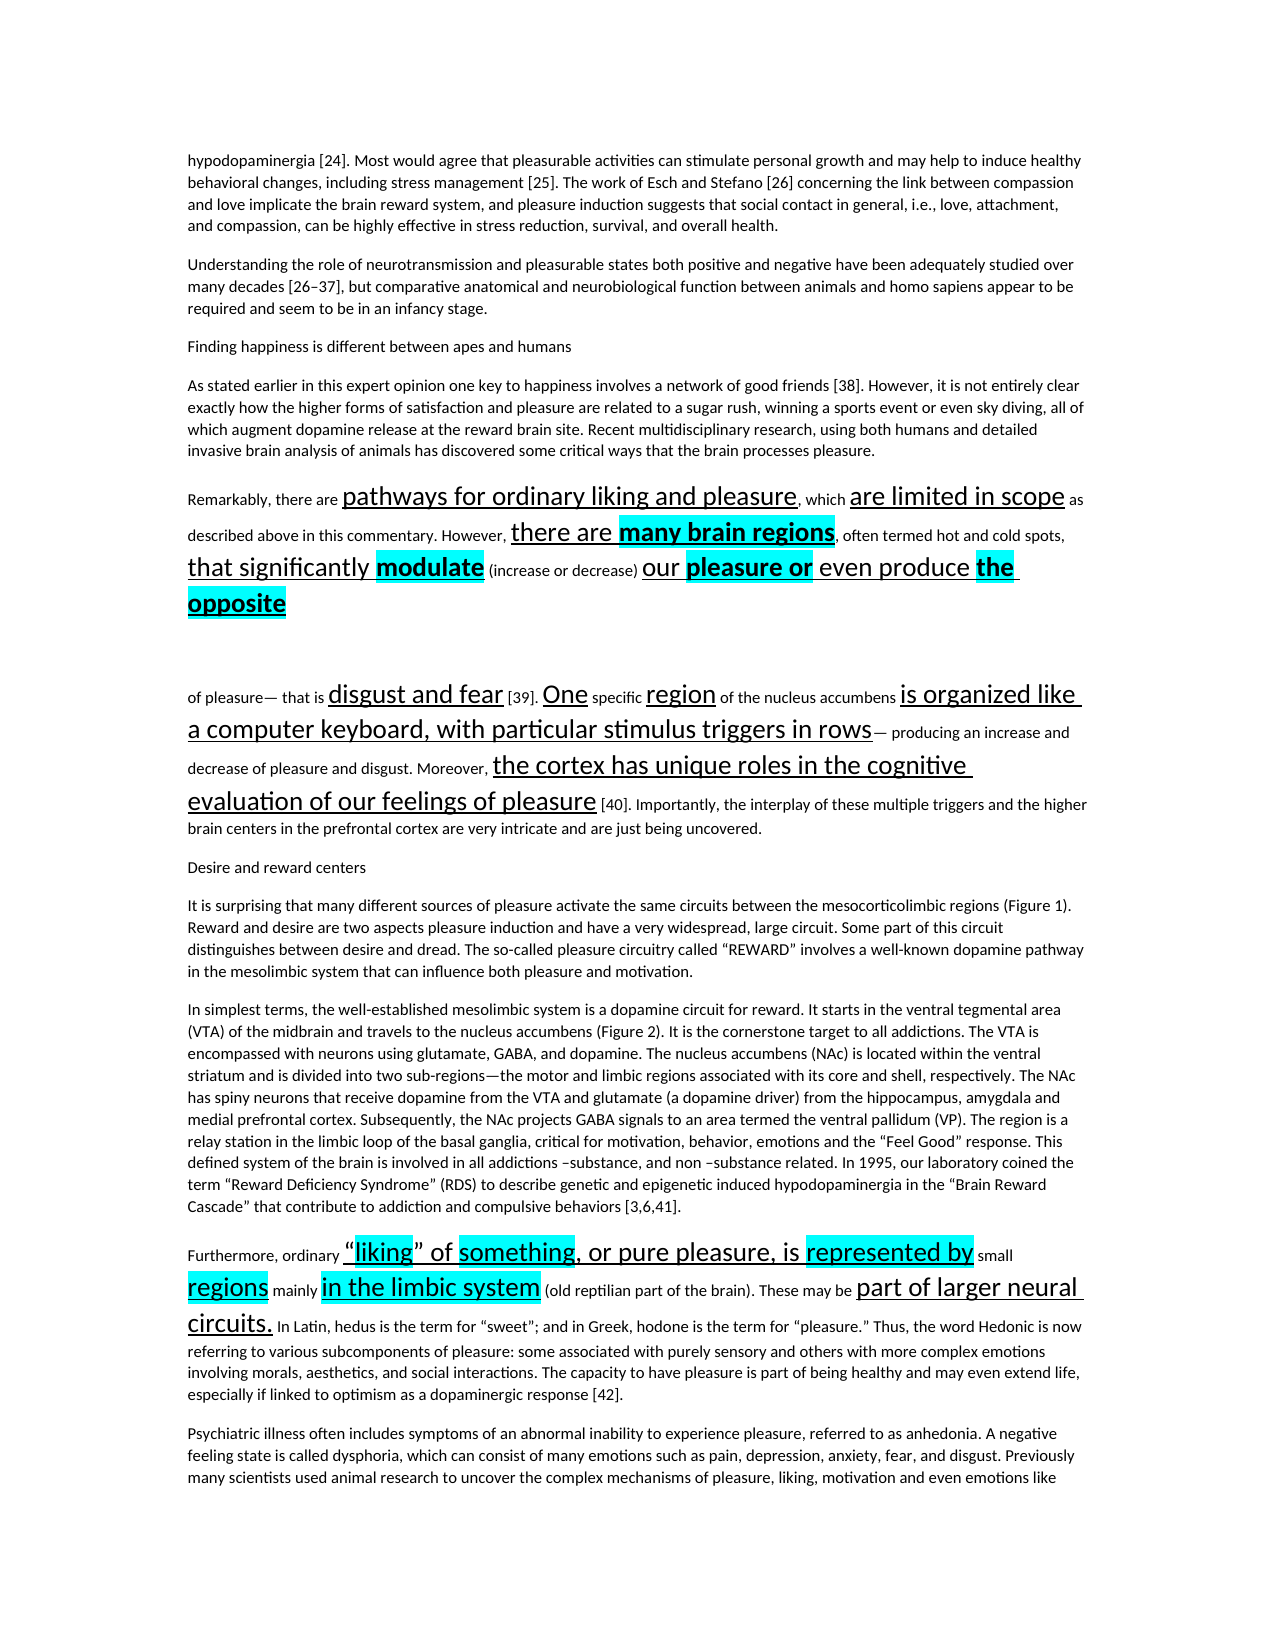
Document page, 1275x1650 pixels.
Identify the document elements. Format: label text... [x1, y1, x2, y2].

text Understanding the role of neurotransmission and pleasurable states both positive and negative have been adequately studied over many decades [26–37], but comparative anatomical and neurobiological function between animals and homo sapiens appear to be required and seem to be in an infancy stage. [187, 254, 1087, 318]
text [187, 1423, 1087, 1487]
text Furthermore, ordinary “liking” of something, or pure pleasure, is represented by small regions mainly in the limbic system (old reptilian part of the brain). These may be part of larger neural circuits. In Latin, hedus is the term for “sweet”; and in Greek, hodone is the term for “pleasure.” Thus, the word Hedonic is now referring to various subcomponents of pleasure: some associated with purely sensory and others with more complex emotions involving morals, aesthetics, and social interactions. The capacity to have pleasure is part of being healthy and may even extend life, especially if linked to optimism as a dopaminergic response [42]. [187, 1235, 1087, 1405]
text of pleasure— that is disgust and fear [39]. One specific region of the nucleus accumbens is organized like a computer keyboard, with particular stimulus triggers in rows— producing an increase and decrease of pleasure and disgust. Moreover, the cortex has unique roles in the cognitive evaluation of our feelings of pleasure [40]. Importantly, the interplay of these multiple triggers and the higher brain centers in the prefrontal cortex are very intricate and are just being uncovered. [187, 677, 1087, 839]
text In simplest terms, the well-established mesolimbic system is a dopamine circuit for reward. It starts in the ventral tegmental area (VTA) of the midbrain and travels to the nucleus accumbens (Figure 2). It is the cornerstone target to all addictions. The VTA is encompassed with neurons using glutamate, GABA, and dopamine. The nucleus accumbens (NAc) is located within the ventral striatum and is divided into two sub-regions—the motor and limbic regions associated with its core and shell, respectively. The NAc has spiny neurons that receive dopamine from the VTA and glutamate (a dopamine driver) from the hippocampus, amygdala and medial prefrontal cortex. Subsequently, the NAc projects GABA signals to an area termed the ventral pallidum (VP). The region is a relay station in the limbic loop of the basal ganglia, critical for motivation, behavior, emotions and the “Feel Good” response. This defined system of the brain is involved in all addictions –substance, and non –substance related. In 1995, our laboratory coined the term “Reward Deficiency Syndrome” (RDS) to describe genetic and epigenetic induced hypodopaminergia in the “Brain Reward Cascade” that contribute to addiction and compulsive behaviors [3,6,41]. [187, 999, 1087, 1217]
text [187, 150, 1087, 236]
text It is surprising that many different sources of pleasure activate the same circuits between the mesocorticolimbic regions (Figure 1). Reward and desire are two aspects pleasure induction and have a very widespread, large circuit. Some part of this circuit distinguishes between desire and dread. The so-called pleasure circuitry called “REWARD” involves a well-known dopamine pathway in the mesolimbic system that can influence both pleasure and motivation. [187, 895, 1087, 981]
text As stated earlier in this expert opinion one key to happiness involves a network of good friends [38]. However, it is not entirely clear exactly how the higher forms of satisfaction and pleasure are related to a sugar rush, winning a sports event or even sky diving, all of which augment dopamine release at the reward brain site. Recent multidisciplinary research, using both humans and detailed invasive brain analysis of animals has discovered some critical ways that the brain processes pleasure. [187, 375, 1087, 461]
text Desire and reward centers [187, 857, 1087, 877]
text Finding happiness is different between apes and humans [187, 336, 1087, 357]
text Remarkably, there are pathways for ordinary liking and pleasure, which are limited in scope as described above in this commentary. However, there are many brain regions, often termed hot and cold spots, that significantly modulate (increase or decrease) our pleasure or even produce the opposite [187, 479, 1087, 619]
